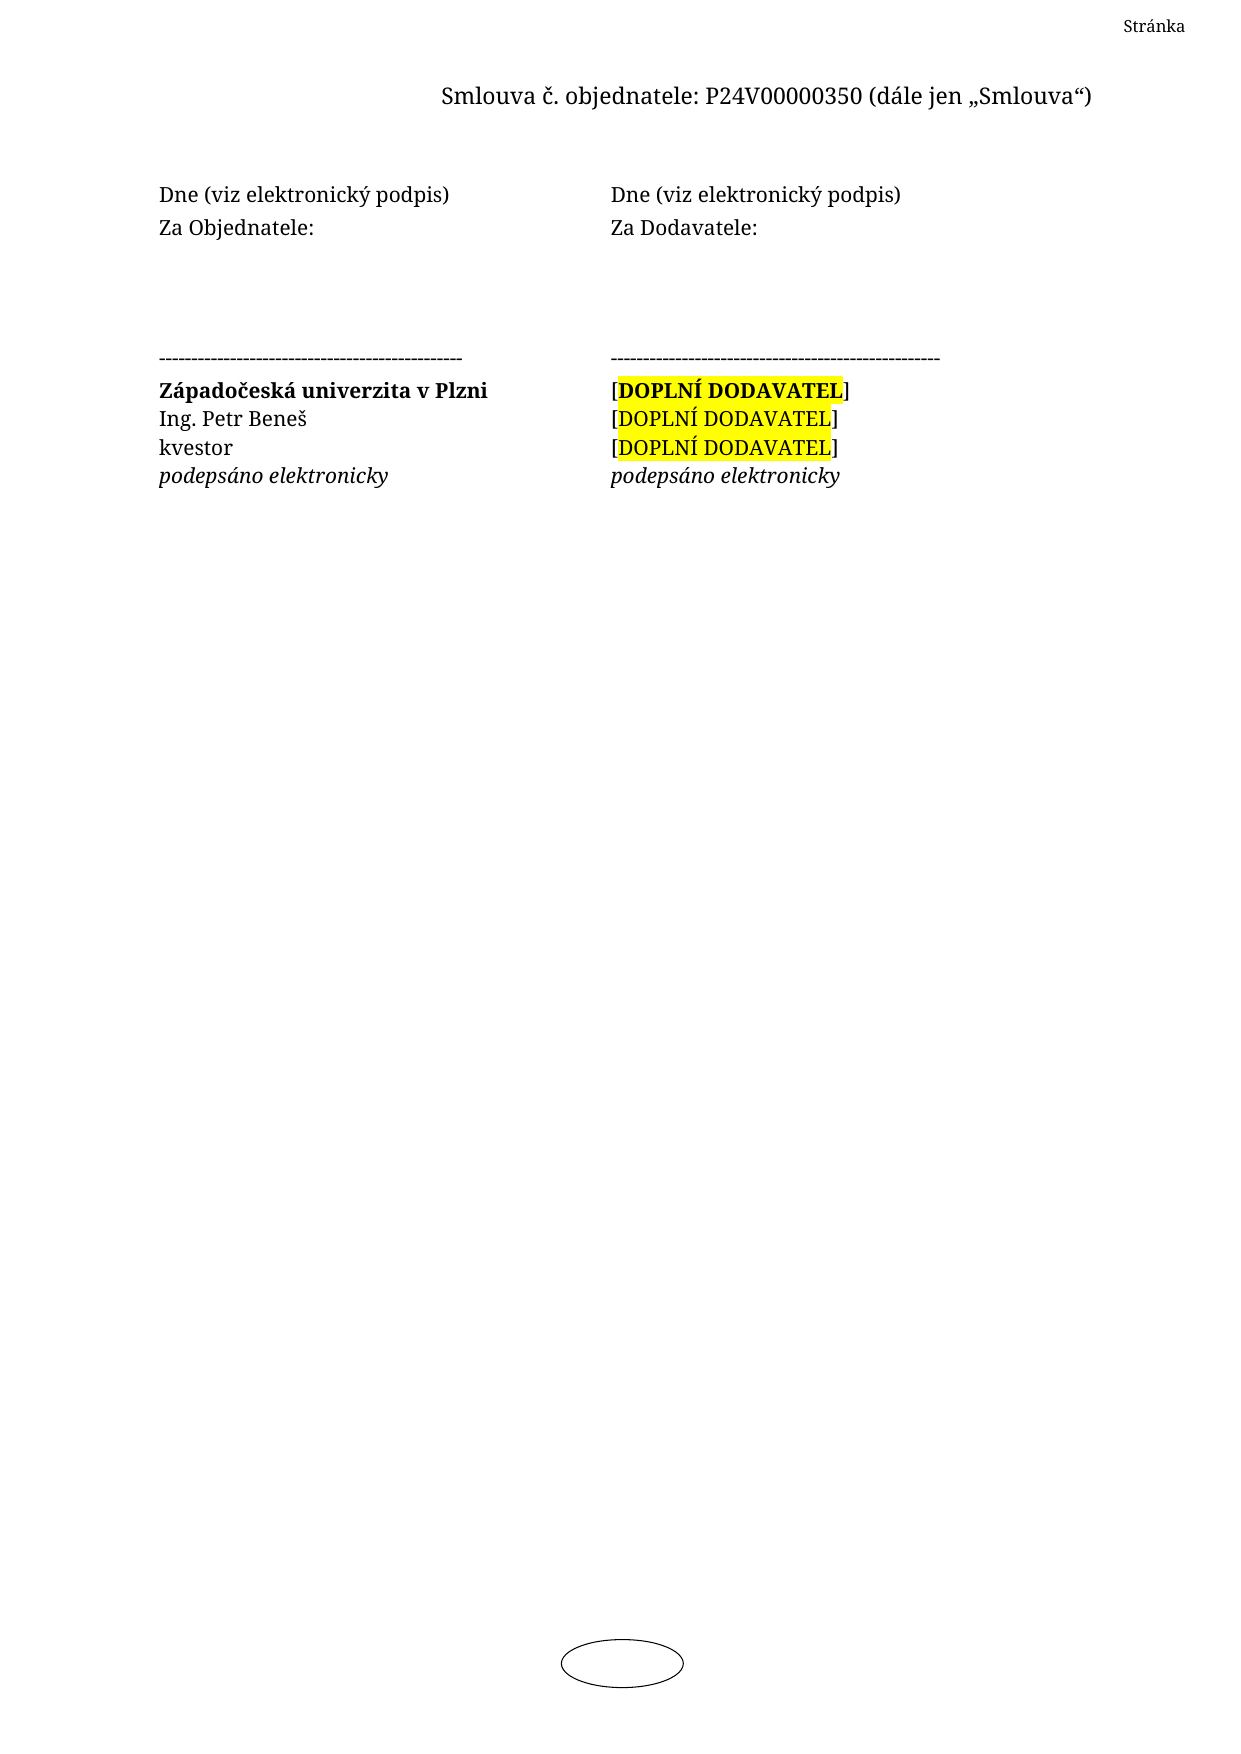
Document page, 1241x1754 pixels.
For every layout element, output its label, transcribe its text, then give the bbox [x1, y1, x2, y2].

table_header Dne (viz elektronický podpis) Za Dodavatele: --------------------------------------------------- [DOPLNÍ DODAVATEL] [DOPLNÍ DODAVATEL] [DOPLNÍ DODAVATEL] podepsáno elektronicky [599, 180, 1051, 490]
table_header Dne (viz elektronický podpis) Za Objednatele: ----------------------------------------------- Západočeská univerzita v Plzni Ing. Petr Beneš kvestor podepsáno elektronicky [148, 180, 599, 490]
